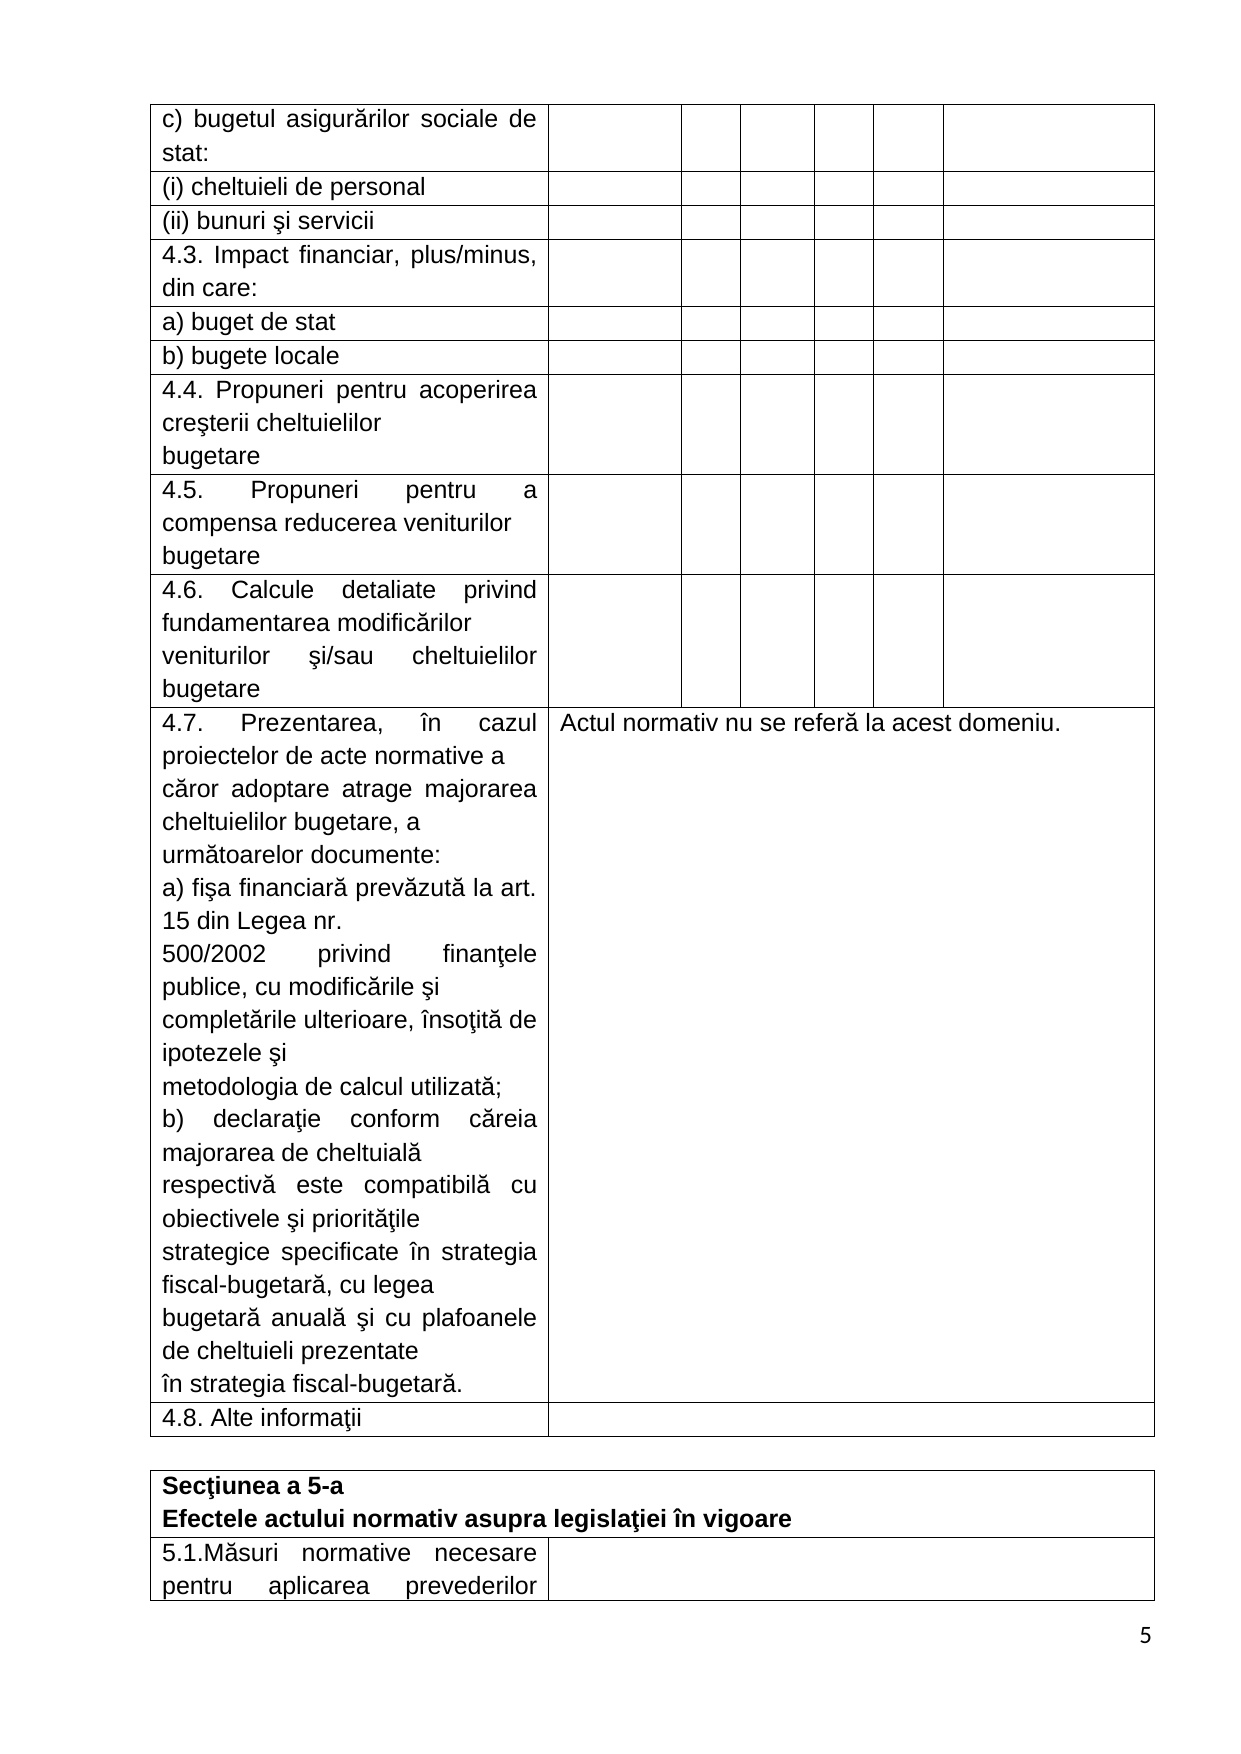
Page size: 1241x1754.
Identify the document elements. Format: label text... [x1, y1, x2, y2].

table_cell [549, 172, 681, 204]
table_cell [874, 341, 943, 374]
table_cell [874, 475, 943, 574]
table_cell [944, 341, 1154, 374]
table_cell c) bugetul asigurărilor sociale de stat: [151, 105, 548, 171]
table_cell [741, 475, 814, 574]
table_cell [815, 206, 873, 239]
table_cell 4.4. Propuneri pentru acoperirea creşterii cheltuielilor bugetare [151, 375, 548, 474]
table_cell [741, 307, 814, 340]
table_cell [682, 475, 740, 574]
table_header Secţiunea a 5-a Efectele actului normativ asupra legislaţiei în vigoare [151, 1471, 1154, 1537]
table_cell [682, 206, 740, 239]
table_cell [815, 575, 873, 707]
table_cell [549, 375, 681, 474]
table_cell [549, 307, 681, 340]
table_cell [151, 1538, 548, 1600]
table_cell [874, 105, 943, 171]
table_cell [682, 105, 740, 171]
table_cell [874, 206, 943, 239]
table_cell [549, 1538, 1154, 1600]
table_cell [815, 475, 873, 574]
table_cell [944, 240, 1154, 306]
table_cell [944, 575, 1154, 707]
table_cell [874, 307, 943, 340]
table_cell [682, 341, 740, 374]
table_cell [874, 575, 943, 707]
table_cell [549, 475, 681, 574]
table_cell [944, 475, 1154, 574]
table_cell [944, 375, 1154, 474]
table_cell [549, 575, 681, 707]
table_cell [815, 240, 873, 306]
table_cell b) bugete locale [151, 341, 548, 374]
table_cell a) buget de stat [151, 307, 548, 340]
table_cell (ii) bunuri şi servicii [151, 206, 548, 239]
table_cell 4.7. Prezentarea, în cazul proiectelor de acte normative a căror adoptare atrage majorarea cheltuielilor bugetare, a următoarelor documente: a) fişa financiară prevăzută la art. 15 din Legea nr. 500/2002 privind finanţele publice, cu modificările şi completările ulterioare, însoţită de ipotezele şi metodologia de calcul utilizată; b) declaraţie conform căreia majorarea de cheltuială respectivă este compatibilă cu obiectivele şi priorităţile strategice specificate în strategia fiscal-bugetară, cu legea bugetară anuală şi cu plafoanele de cheltuieli prezentate în strategia fiscal-bugetară. [151, 708, 548, 1402]
table_cell [741, 206, 814, 239]
table_cell [944, 307, 1154, 340]
table_cell 4.3. Impact financiar, plus/minus, din care: [151, 240, 548, 306]
table_cell [741, 341, 814, 374]
table_cell [682, 240, 740, 306]
table_cell [682, 172, 740, 204]
table_cell [944, 105, 1154, 171]
table_cell [874, 172, 943, 204]
table_cell [815, 307, 873, 340]
table_cell [549, 341, 681, 374]
table_cell 4.6. Calcule detaliate privind fundamentarea modificărilor veniturilor şi/sau cheltuielilor bugetare [151, 575, 548, 707]
table_cell [549, 240, 681, 306]
table_cell [741, 575, 814, 707]
table_cell [944, 172, 1154, 204]
table_cell [741, 105, 814, 171]
table_cell [682, 575, 740, 707]
table_cell [815, 172, 873, 204]
table_cell [874, 240, 943, 306]
table_cell [741, 172, 814, 204]
table_cell [815, 341, 873, 374]
table_cell [549, 1403, 1154, 1436]
table_cell 4.5. Propuneri pentru a compensa reducerea veniturilor bugetare [151, 475, 548, 574]
table_cell [741, 375, 814, 474]
table_cell [549, 206, 681, 239]
table_cell [815, 105, 873, 171]
table_cell [944, 206, 1154, 239]
table_cell [682, 375, 740, 474]
table_cell [874, 375, 943, 474]
table_cell [549, 105, 681, 171]
table_cell [682, 307, 740, 340]
table_cell 4.8. Alte informaţii [151, 1403, 548, 1436]
table_cell [741, 240, 814, 306]
table_cell (i) cheltuieli de personal [151, 172, 548, 204]
table_cell [815, 375, 873, 474]
table_cell Actul normativ nu se referă la acest domeniu. [549, 708, 1154, 1402]
